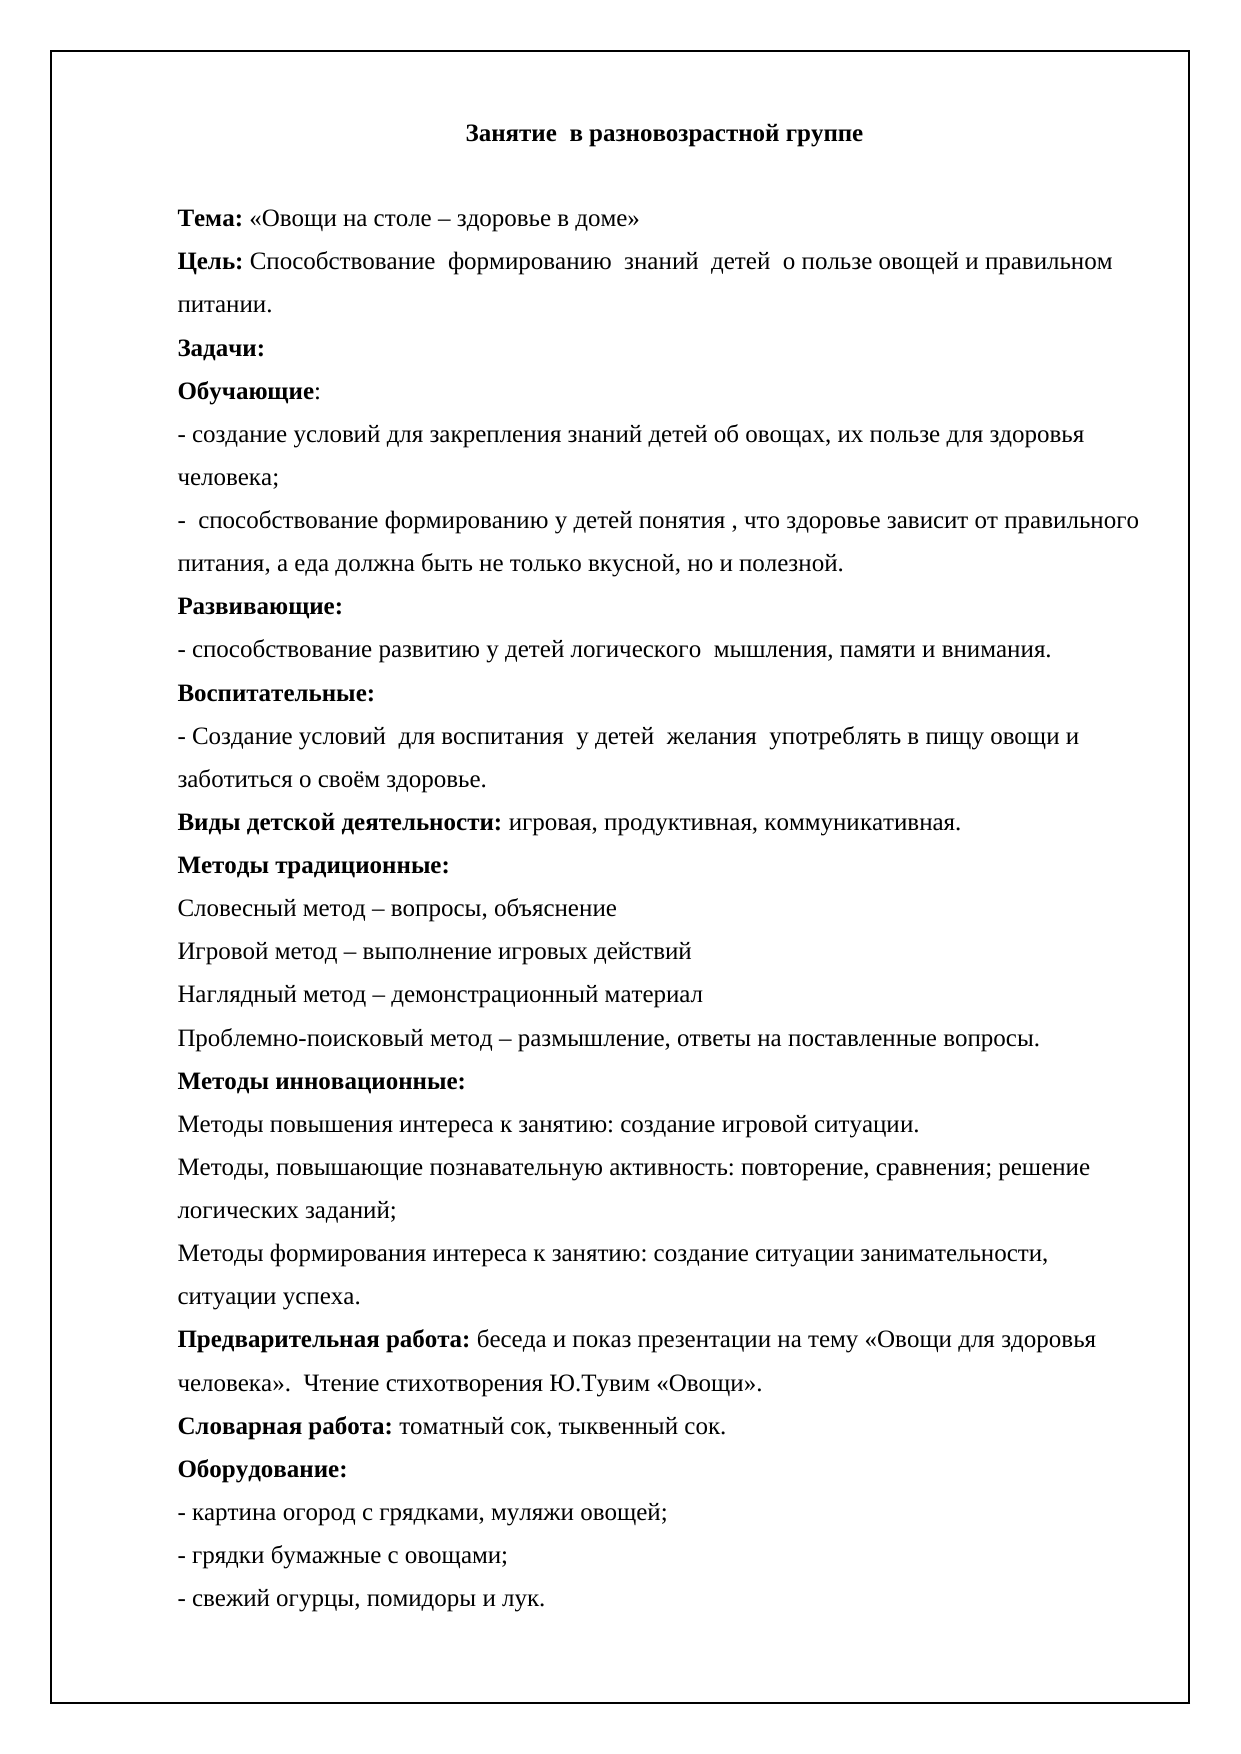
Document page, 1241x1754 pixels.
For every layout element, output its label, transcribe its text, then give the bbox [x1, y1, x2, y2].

text Проблемно-поисковый метод – размышление, ответы на поставленные вопросы. [177, 1023, 1152, 1051]
text Развивающие: [177, 591, 1152, 620]
text Воспитательные: [177, 678, 1152, 706]
text Оборудование: [177, 1454, 1152, 1483]
text Наглядный метод – демонстрационный материал [177, 979, 1152, 1008]
text Словарная работа: томатный сок, тыквенный сок. [177, 1411, 1152, 1439]
text - способствование развитию у детей логического мышления, памяти и внимания. [177, 634, 1152, 663]
text Методы повышения интереса к занятию: создание игровой ситуации. [177, 1109, 1152, 1138]
text - свежий огурцы, помидоры и лук. [177, 1583, 1152, 1612]
text Методы, повышающие познавательную активность: повторение, сравнения; решение логических заданий; [177, 1152, 1152, 1224]
text - грядки бумажные с овощами; [177, 1540, 1152, 1569]
text - создание условий для закрепления знаний детей об овощах, их пользе для здоровья человека; [177, 419, 1152, 491]
text Методы традиционные: [177, 850, 1152, 879]
text Задачи: [177, 333, 1152, 361]
text - способствование формированию у детей понятия , что здоровье зависит от правильного питания, а еда должна быть не только вкусной, но и полезной. [177, 505, 1152, 577]
text - Создание условий для воспитания у детей желания употреблять в пищу овощи и заботиться о своём здоровье. [177, 721, 1152, 793]
text Предварительная работа: беседа и показ презентации на тему «Овощи для здоровья человека». Чтение стихотворения Ю.Тувим «Овощи». [177, 1324, 1152, 1396]
text Цель: Способствование формированию знаний детей о пользе овощей и правильном питании. [177, 246, 1152, 318]
text Методы инновационные: [177, 1066, 1152, 1094]
text Виды детской деятельности: игровая, продуктивная, коммуникативная. [177, 807, 1152, 836]
text Словесный метод – вопросы, объяснение [177, 893, 1152, 922]
text - картина огород с грядками, муляжи овощей; [177, 1497, 1152, 1526]
text Тема: «Овощи на столе – здоровье в доме» [177, 203, 1152, 232]
text Игровой метод – выполнение игровых действий [177, 936, 1152, 965]
text Занятие в разновозрастной группе [177, 118, 1152, 147]
text Методы формирования интереса к занятию: создание ситуации занимательности, ситуации успеха. [177, 1238, 1152, 1310]
text Обучающие: [177, 376, 1152, 404]
